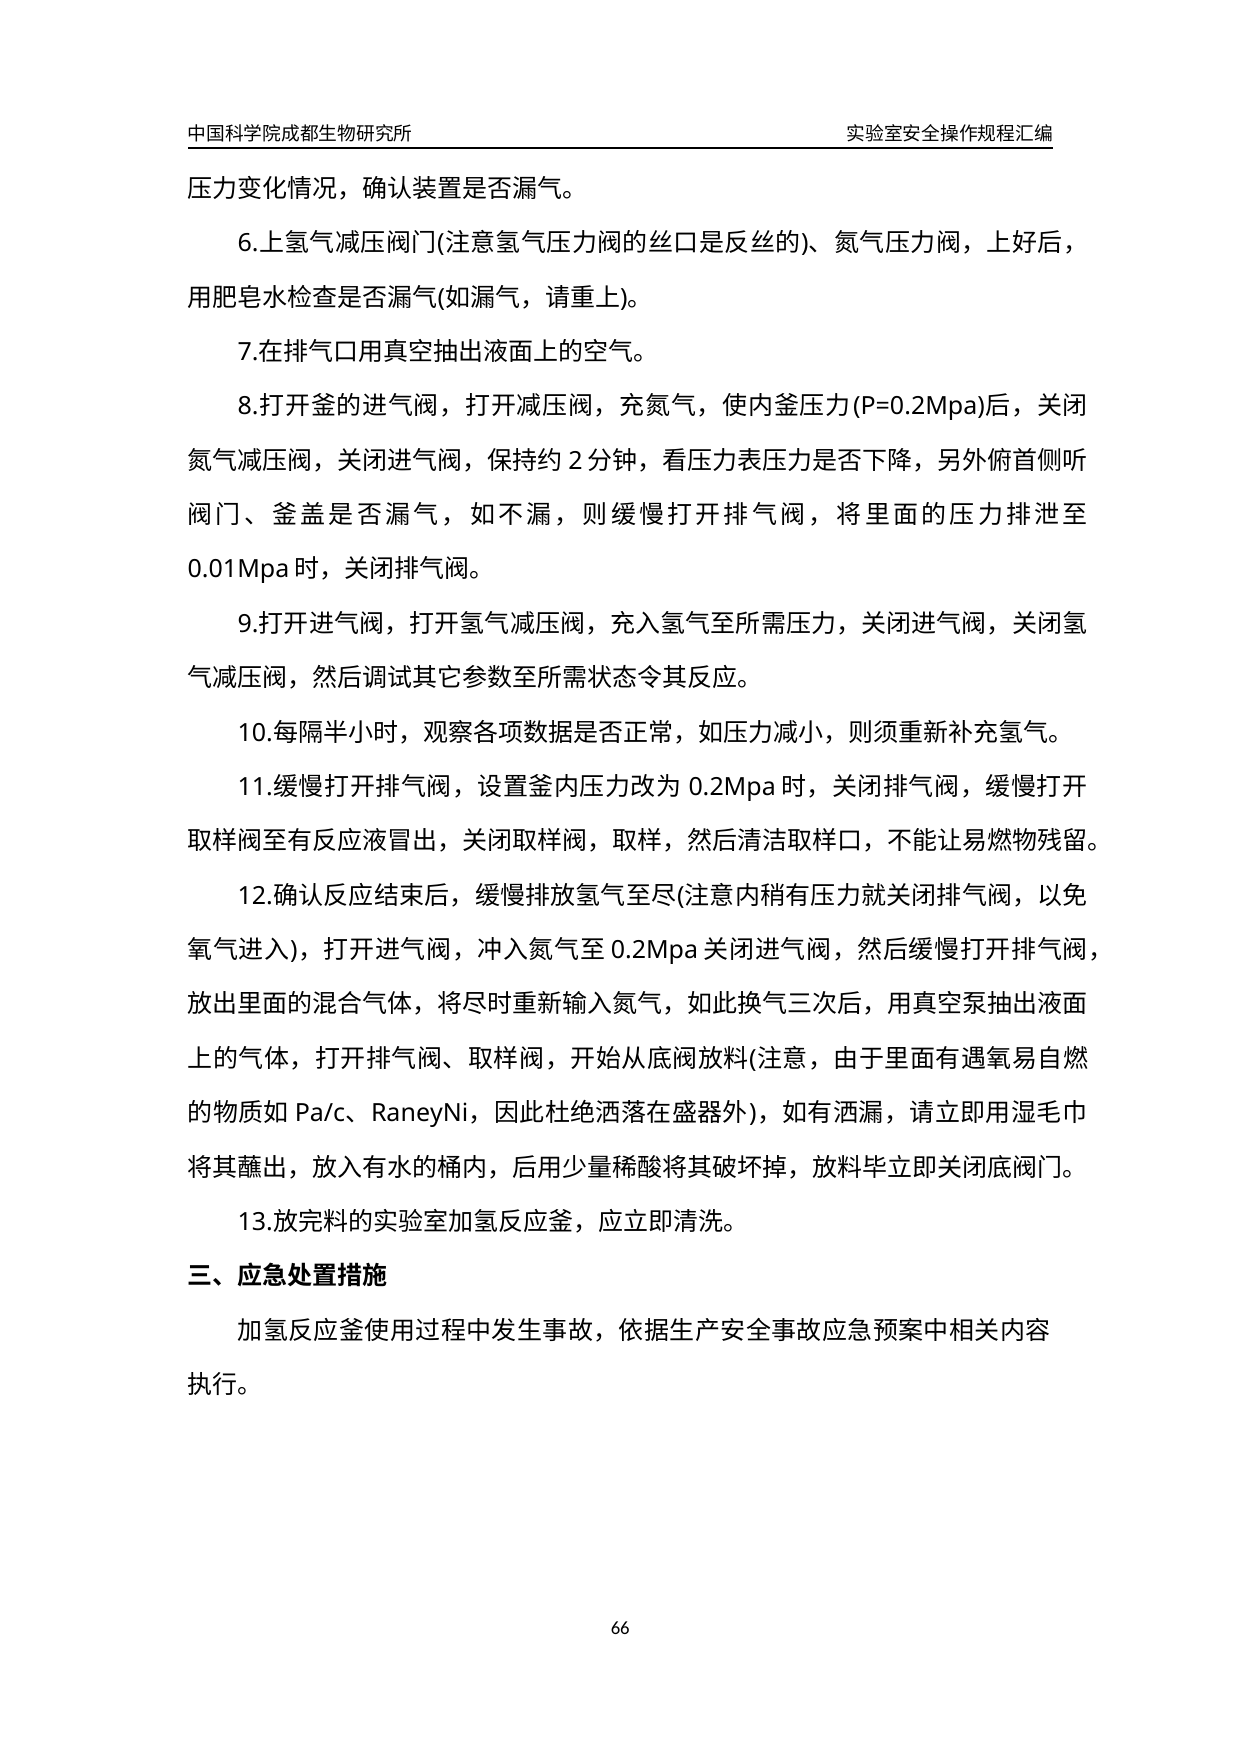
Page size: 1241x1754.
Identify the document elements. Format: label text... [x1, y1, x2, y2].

text 三、应急处置措施 [187, 1256, 1053, 1292]
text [187, 168, 1088, 204]
text 7.在排气口用真空抽出液面上的空气。 [187, 331, 1088, 368]
text 13.放完料的实验室加氢反应釜，应立即清洗。 [187, 1201, 1088, 1238]
text 6.上氢气减压阀门(注意氢气压力阀的丝口是反丝的)、氮气压力阀，上好后，用肥皂水检查是否漏气(如漏气，请重上)。 [187, 223, 1088, 313]
text 9.打开进气阀，打开氢气减压阀，充入氢气至所需压力，关闭进气阀，关闭氢气减压阀，然后调试其它参数至所需状态令其反应。 [187, 603, 1088, 694]
text 8.打开釜的进气阀，打开减压阀，充氮气，使内釜压力(P=0.2Mpa)后，关闭氮气减压阀，关闭进气阀，保持约2分钟，看压力表压力是否下降，另外俯首侧听阀门、釜盖是否漏气，如不漏，则缓慢打开排气阀，将里面的压力排泄至0.01Mpa时，关闭排气阀。 [187, 386, 1088, 585]
text 12.确认反应结束后，缓慢排放氢气至尽(注意内稍有压力就关闭排气阀，以免氧气进入)，打开进气阀，冲入氮气至0.2Mpa关闭进气阀，然后缓慢打开排气阀，放出里面的混合气体，将尽时重新输入氮气，如此换气三次后，用真空泵抽出液面上的气体，打开排气阀、取样阀，开始从底阀放料(注意，由于里面有遇氧易自燃的物质如Pa/c、RaneyNi，因此杜绝洒落在盛器外)，如有洒漏，请立即用湿毛巾将其蘸出，放入有水的桶内，后用少量稀酸将其破坏掉，放料毕立即关闭底阀门。 [187, 875, 1088, 1183]
text 11.缓慢打开排气阀，设置釜内压力改为0.2Mpa时，关闭排气阀，缓慢打开取样阀至有反应液冒出，关闭取样阀，取样，然后清洁取样口，不能让易燃物残留。 [187, 766, 1088, 857]
text 加氢反应釜使用过程中发生事故，依据生产安全事故应急预案中相关内容执行。 [187, 1310, 1053, 1401]
text 10.每隔半小时，观察各项数据是否正常，如压力减小，则须重新补充氢气。 [187, 712, 1088, 748]
